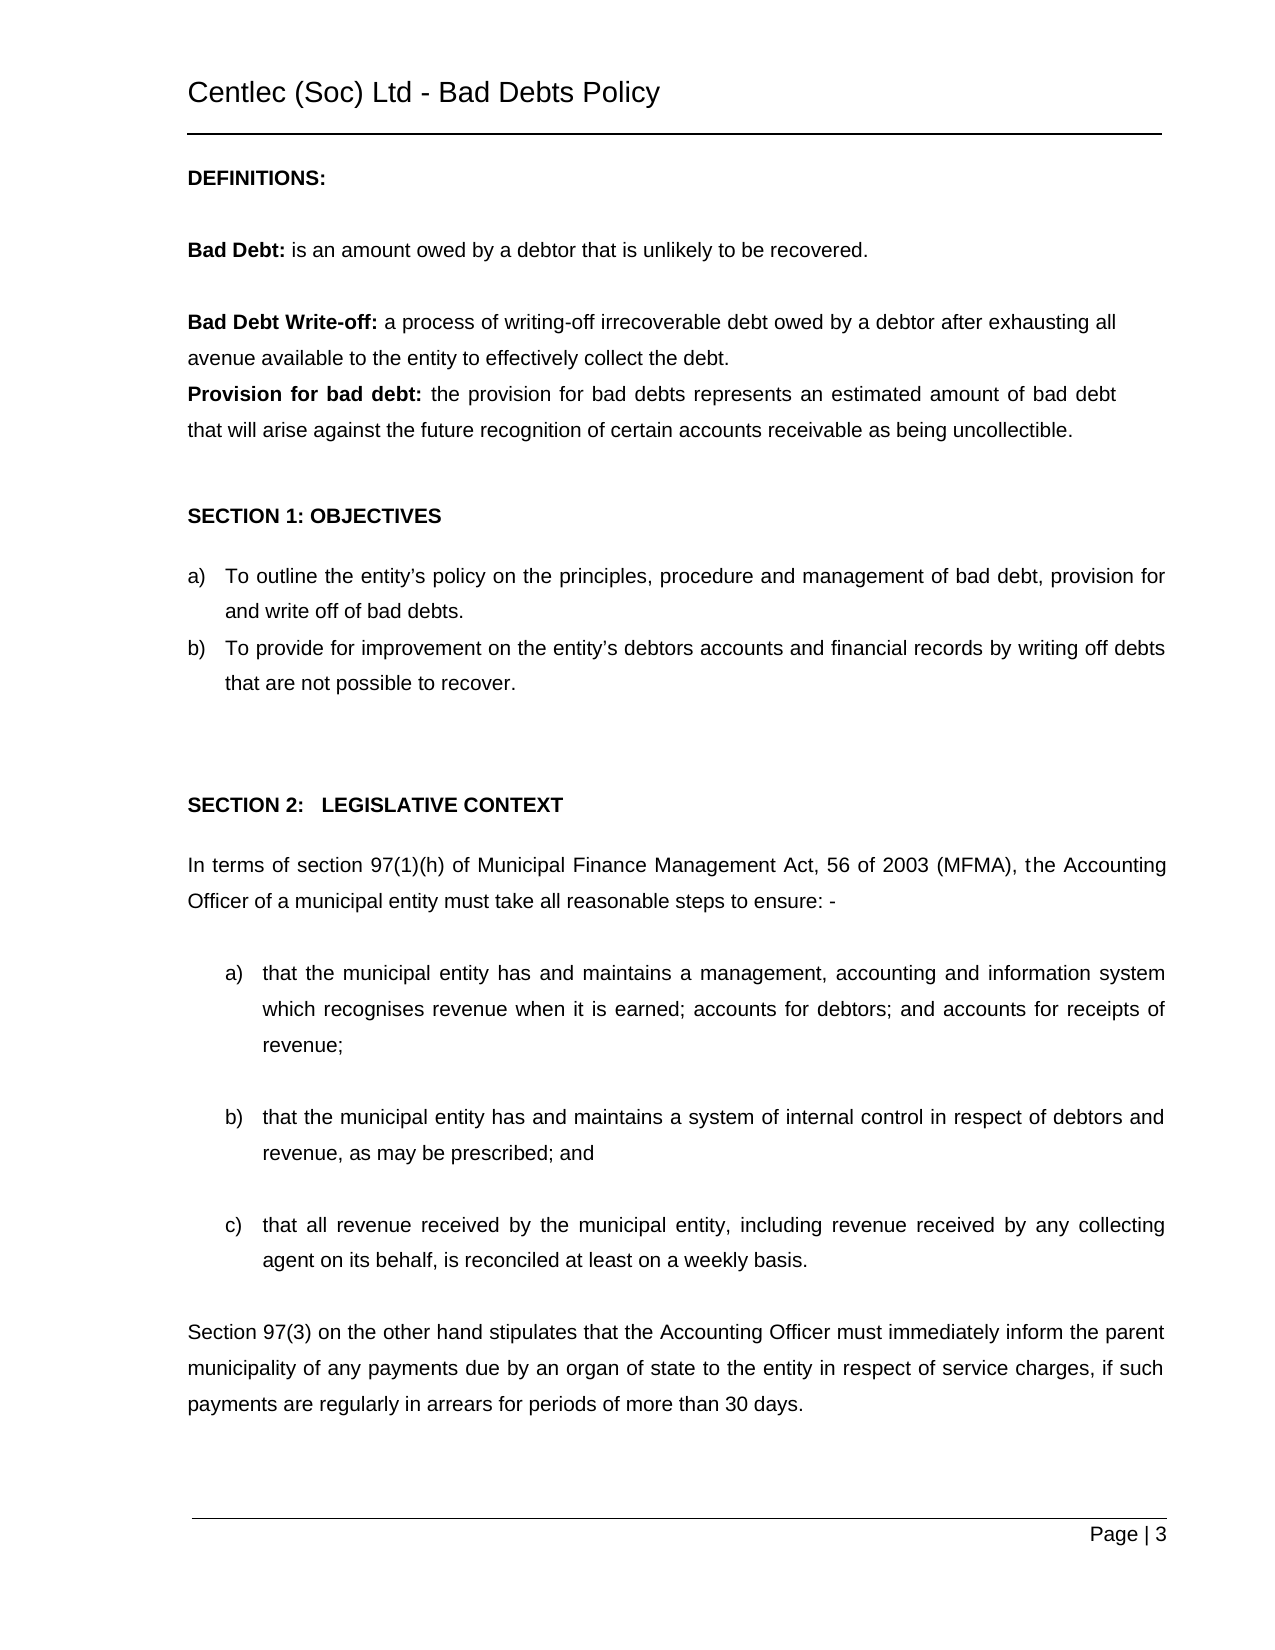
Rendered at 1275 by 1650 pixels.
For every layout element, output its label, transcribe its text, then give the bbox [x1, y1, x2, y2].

text Bad Debt Write-off: a process of writing-off irrecoverable debt owed by a debtor after exhausting all avenue available to the entity to effectively collect the debt. [187, 310, 1118, 370]
text Section 97(3) on the other hand stipulates that the Accounting Officer must immediately inform the parent municipality of any payments due by an organ of state to the entity in respect of service charges, if such payments are regularly in arrears for periods of more than 30 days. [187, 1320, 1167, 1416]
text DEFINITIONS: [187, 166, 1118, 190]
text In terms of section 97(1)(h) of Municipal Finance Management Act, 56 of 2003 (MFMA), the Accounting Officer of a municipal entity must take all reasonable steps to ensure: - [187, 853, 1167, 913]
text Bad Debt: is an amount owed by a debtor that is unlikely to be recovered. [187, 238, 1118, 262]
subtitle SECTION 1: OBJECTIVES [187, 503, 1167, 527]
list that all revenue received by the municipal entity, including revenue received by any collecting agent on its behalf, is reconciled at least on a weekly basis. [225, 1212, 1167, 1272]
list that the municipal entity has and maintains a system of internal control in respect of debtors and revenue, as may be prescribed; and [225, 1104, 1167, 1164]
text Provision for bad debt: the provision for bad debts represents an estimated amount of bad debt that will arise against the future recognition of certain accounts receivable as being uncollectible. [187, 382, 1118, 442]
list To provide for improvement on the entity’s debtors accounts and financial records by writing off debts that are not possible to recover. [187, 635, 1167, 695]
subtitle SECTION 2: LEGISLATIVE CONTEXT [187, 793, 1167, 817]
list that the municipal entity has and maintains a management, accounting and information system which recognises revenue when it is earned; accounts for debtors; and accounts for receipts of revenue; [225, 961, 1167, 1057]
list To outline the entity’s policy on the principles, procedure and management of bad debt, provision for and write off of bad debts. [187, 563, 1167, 623]
